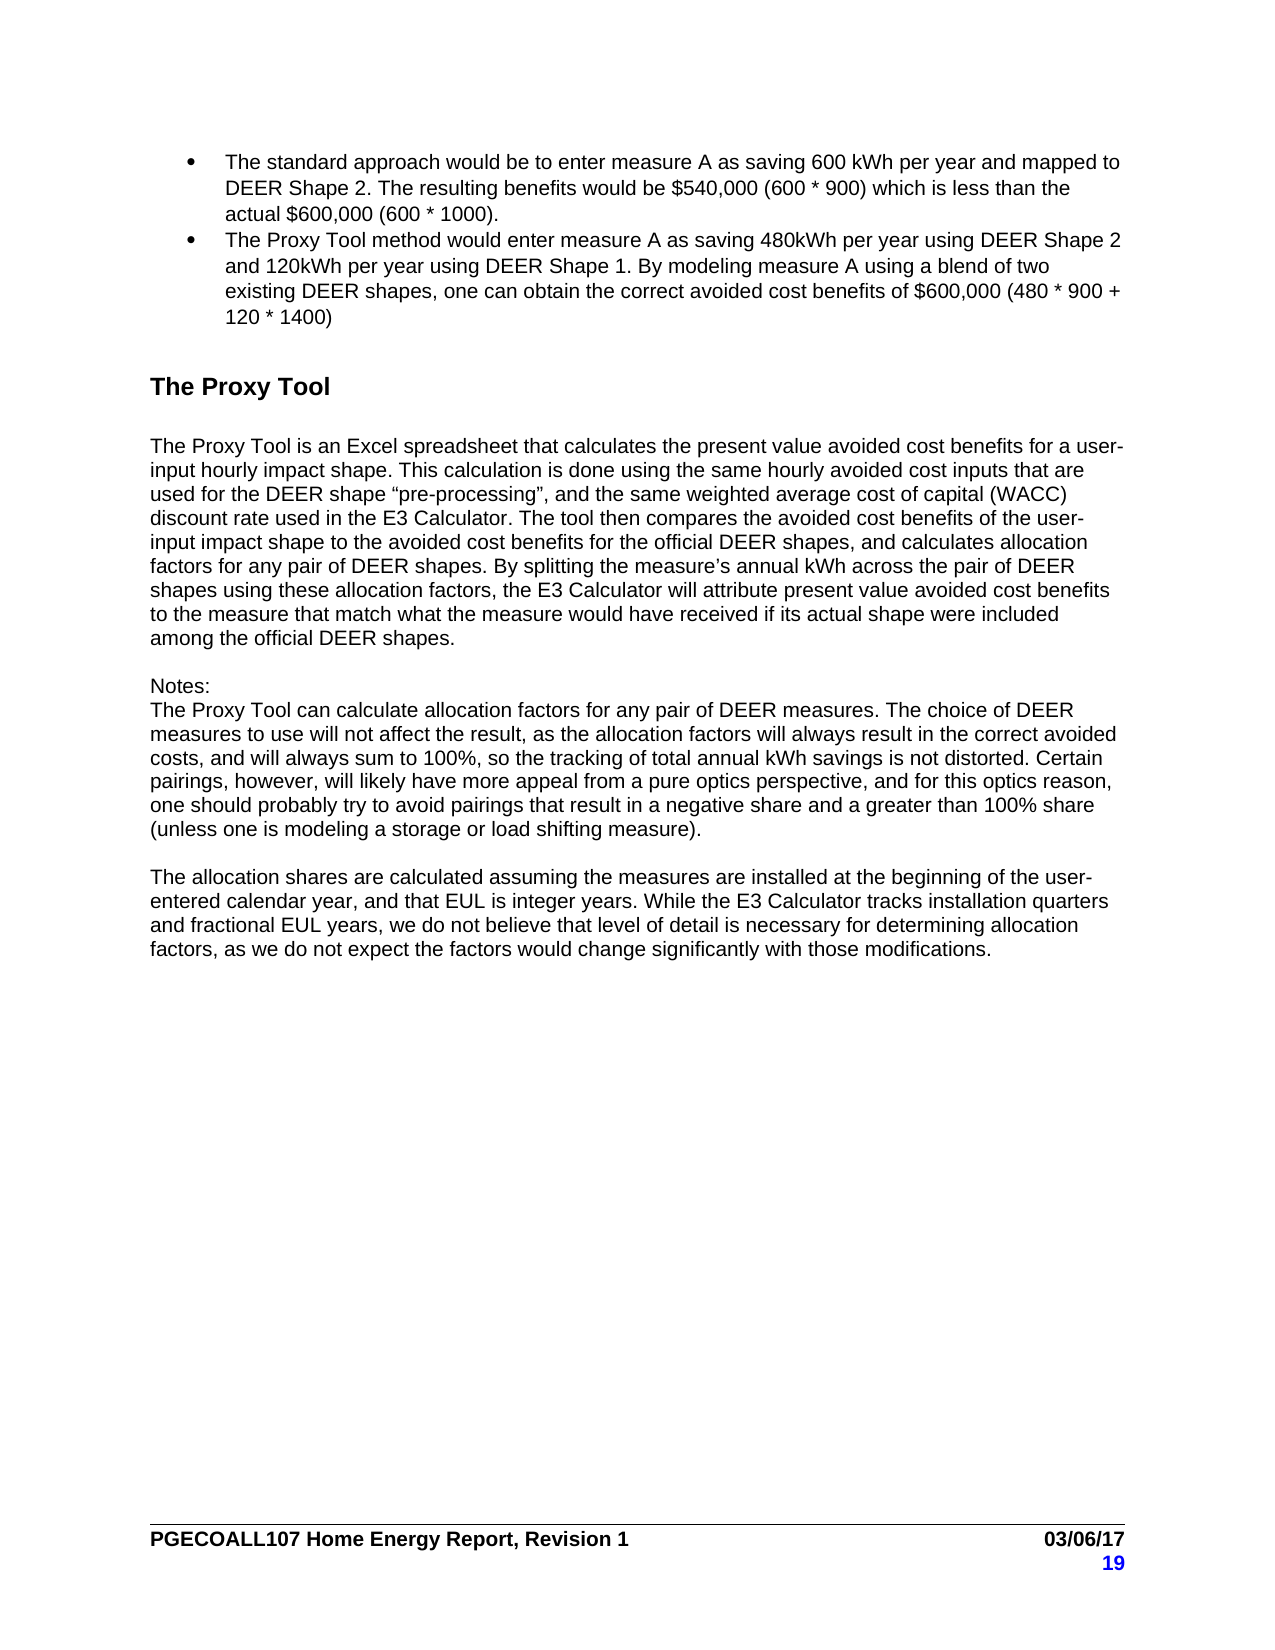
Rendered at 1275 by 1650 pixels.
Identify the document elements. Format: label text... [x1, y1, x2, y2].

text The Proxy Tool is an Excel spreadsheet that calculates the present value avoided cost benefits for a user-input hourly impact shape. This calculation is done using the same hourly avoided cost inputs that are used for the DEER shape “pre-processing”, and the same weighted average cost of capital (WACC) discount rate used in the E3 Calculator. The tool then compares the avoided cost benefits of the user-input impact shape to the avoided cost benefits for the official DEER shapes, and calculates allocation factors for any pair of DEER shapes. By splitting the measure’s annual kWh across the pair of DEER shapes using these allocation factors, the E3 Calculator will attribute present value avoided cost benefits to the measure that match what the measure would have received if its actual shape were included among the official DEER shapes. [150, 434, 1125, 649]
text The Proxy Tool [150, 372, 1125, 400]
list The Proxy Tool method would enter measure A as saving 480kWh per year using DEER Shape 2 and 120kWh per year using DEER Shape 1. By modeling measure A using a blend of two existing DEER shapes, one can obtain the correct avoided cost benefits of $600,000 (480 * 900 + 120 * 1400) [187, 228, 1125, 329]
text Notes: [150, 673, 1125, 697]
text The Proxy Tool can calculate allocation factors for any pair of DEER measures. The choice of DEER measures to use will not affect the result, as the allocation factors will always result in the correct avoided costs, and will always sum to 100%, so the tracking of total annual kWh savings is not distorted. Certain pairings, however, will likely have more appeal from a pure optics perspective, and for this optics reason, one should probably try to avoid pairings that result in a negative share and a greater than 100% share (unless one is modeling a storage or load shifting measure). [150, 697, 1125, 841]
list The standard approach would be to enter measure A as saving 600 kWh per year and mapped to DEER Shape 2. The resulting benefits would be $540,000 (600 * 900) which is less than the actual $600,000 (600 * 1000). [187, 150, 1125, 226]
text The allocation shares are calculated assuming the measures are installed at the beginning of the user-entered calendar year, and that EUL is integer years. While the E3 Calculator tracks installation quarters and fractional EUL years, we do not believe that level of detail is necessary for determining allocation factors, as we do not expect the factors would change significantly with those modifications. [150, 865, 1125, 961]
